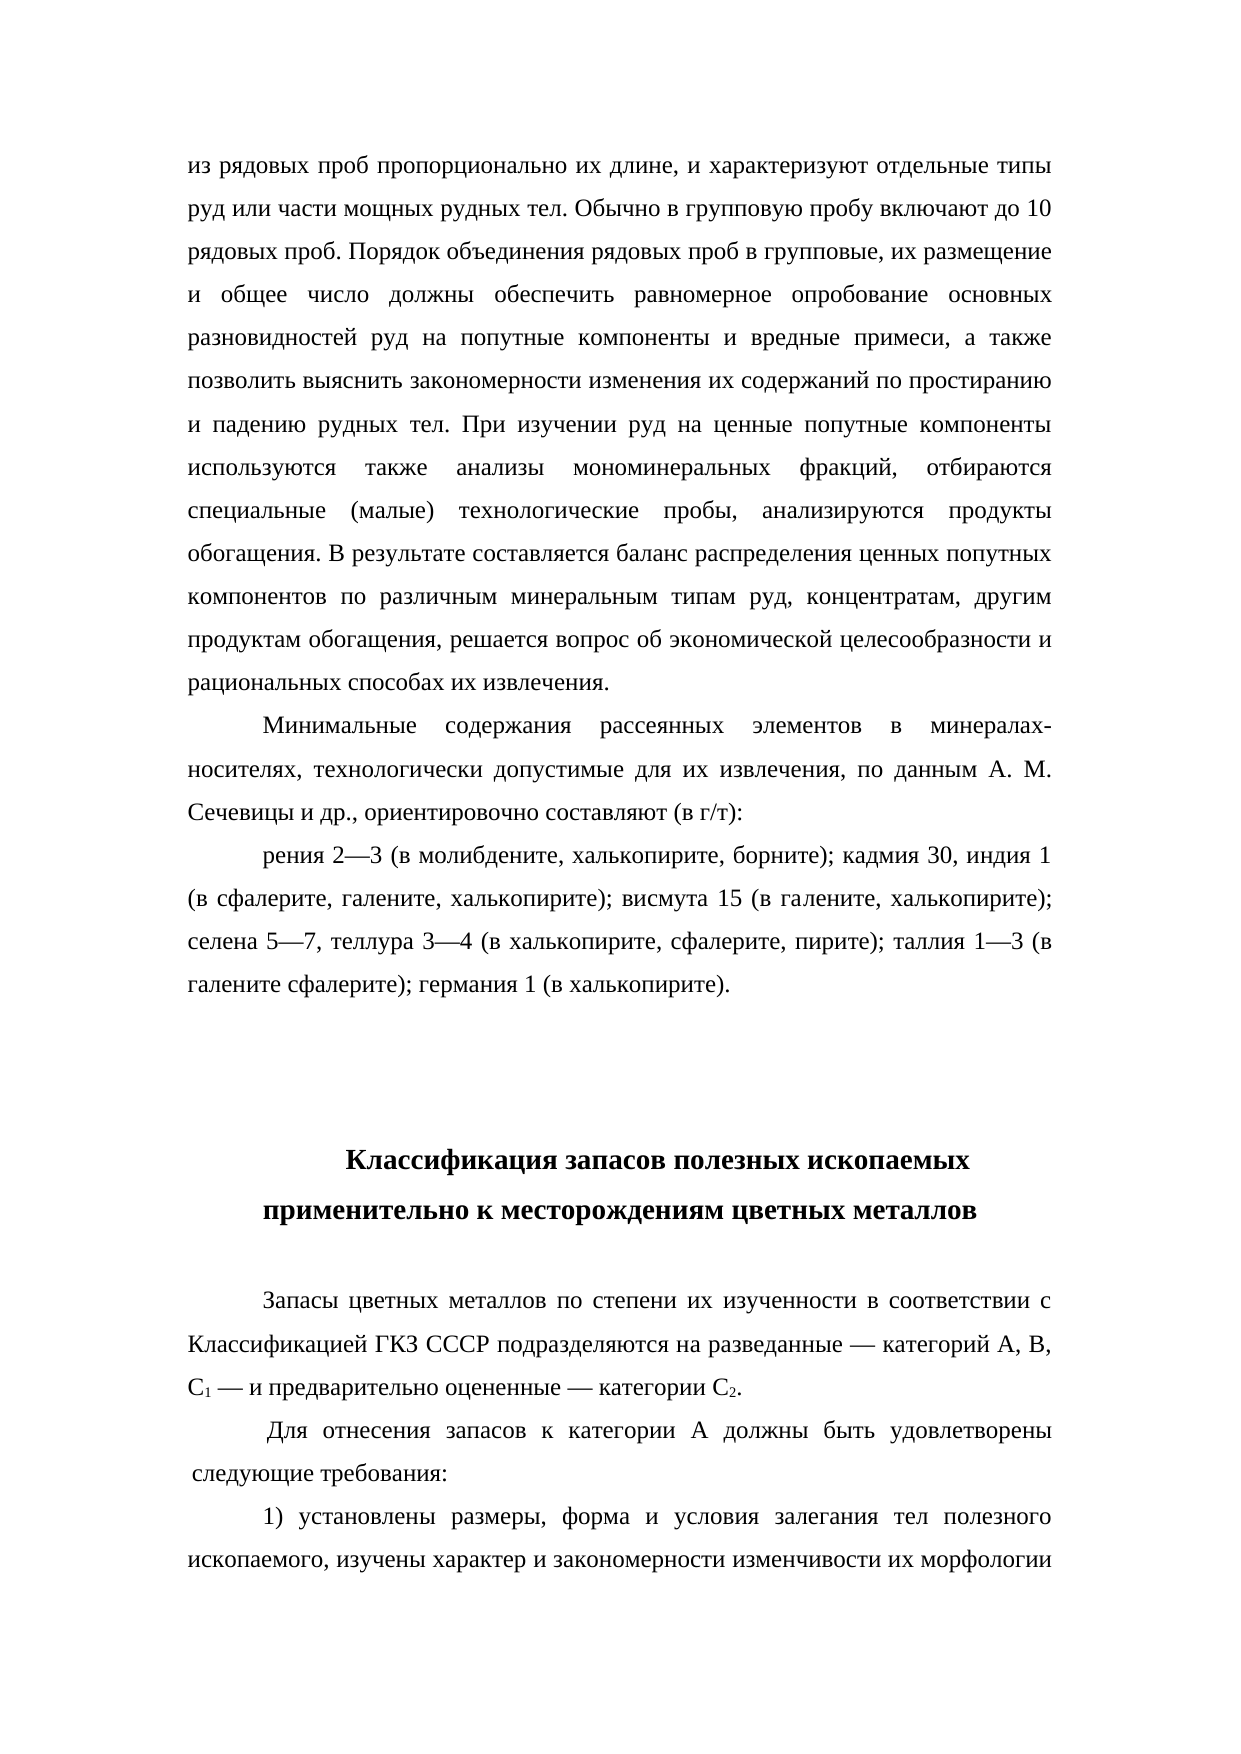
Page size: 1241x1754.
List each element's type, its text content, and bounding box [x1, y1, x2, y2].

text Минимальные содержания рассеянных элементов в минералах-носителях, технологически допустимые для их извлечения, по данным А. М. Сечевицы и др., ориентировочно составляют (в г/т): [187, 711, 1053, 826]
text Запасы цветных металлов по степени их изученности в соответствии с Классификацией ГКЗ СССР подразделяются на разведанные — категорий А, В, C1 — и предварительно оцененные — категории С2. [187, 1286, 1053, 1401]
text Классификация запасов полезных ископаемых применительно к месторождениям цветных металлов [187, 1142, 1053, 1226]
text рения 2—3 (в молибдените, халькопирите, борните); кадмия 30, индия 1 (в сфалерите, галените, халькопирите); висмута 15 (в галените, халькопирите); селена 5—7, теллура 3—4 (в халькопирите, сфалерите, пирите); таллия 1—3 (в галените сфалерите); германия 1 (в халькопирите). [187, 840, 1053, 998]
text Для отнесения запасов к категории А должны быть удовлетворены следующие требования: [192, 1415, 1053, 1487]
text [187, 150, 1053, 696]
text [187, 1501, 1053, 1573]
